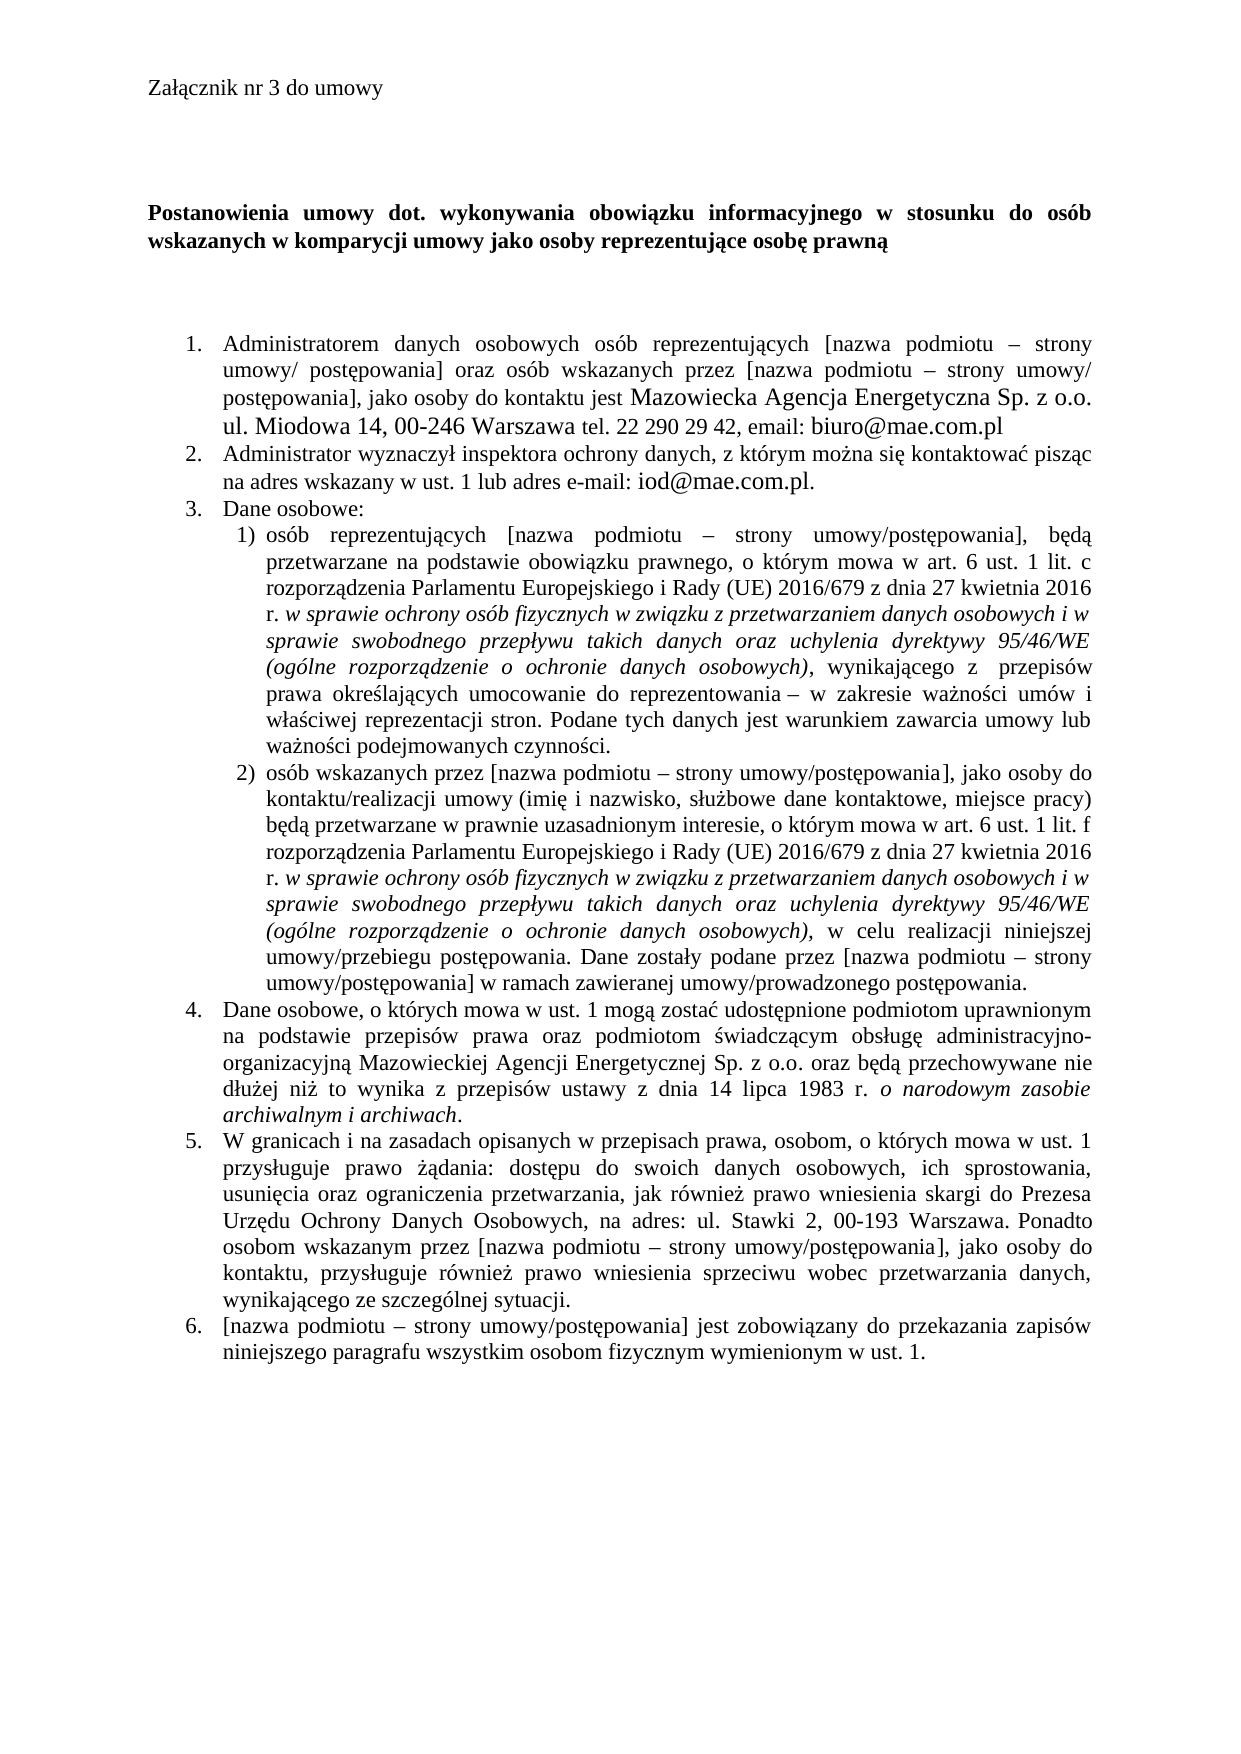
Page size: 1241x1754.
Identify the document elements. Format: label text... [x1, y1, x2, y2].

list Administrator wyznaczył inspektora ochrony danych, z którym można się kontaktować pisząc na adres wskazany w ust. 1 lub adres e-mail: iod@mae.com.pl. [185, 440, 1093, 495]
subtitle Postanowienia umowy dot. wykonywania obowiązku informacyjnego w stosunku do osób wskazanych w komparycji umowy jako osoby reprezentujące osobę prawną [148, 199, 1093, 254]
list Dane osobowe: [185, 495, 1093, 521]
list Administratorem danych osobowych osób reprezentujących [nazwa podmiotu – strony umowy/ postępowania] oraz osób wskazanych przez [nazwa podmiotu – strony umowy/ postępowania], jako osoby do kontaktu jest Mazowiecka Agencja Energetyczna Sp. z o.o. ul. Miodowa 14, 00-246 Warszawa tel. 22 290 29 42, email: biuro@mae.com.pl [185, 330, 1093, 440]
list osób wskazanych przez [nazwa podmiotu – strony umowy/postępowania], jako osoby do kontaktu/realizacji umowy (imię i nazwisko, służbowe dane kontaktowe, miejsce pracy) będą przetwarzane w prawnie uzasadnionym interesie, o którym mowa w art. 6 ust. 1 lit. f rozporządzenia Parlamentu Europejskiego i Rady (UE) 2016/679 z dnia 27 kwietnia 2016 r. w sprawie ochrony osób fizycznych w związku z przetwarzaniem danych osobowych i w sprawie swobodnego przepływu takich danych oraz uchylenia dyrektywy 95/46/WE (ogólne rozporządzenie o ochronie danych osobowych), w celu realizacji niniejszej umowy/przebiegu postępowania. Dane zostały podane przez [nazwa podmiotu – strony umowy/postępowania] w ramach zawieranej umowy/prowadzonego postępowania. [236, 759, 1093, 996]
list [nazwa podmiotu – strony umowy/postępowania] jest zobowiązany do przekazania zapisów niniejszego paragrafu wszystkim osobom fizycznym wymienionym w ust. 1. [185, 1312, 1093, 1365]
list W granicach i na zasadach opisanych w przepisach prawa, osobom, o których mowa w ust. 1 przysługuje prawo żądania: dostępu do swoich danych osobowych, ich sprostowania, usunięcia oraz ograniczenia przetwarzania, jak również prawo wniesienia skargi do Prezesa Urzędu Ochrony Danych Osobowych, na adres: ul. Stawki 2, 00-193 Warszawa. Ponadto osobom wskazanym przez [nazwa podmiotu – strony umowy/postępowania], jako osoby do kontaktu, przysługuje również prawo wniesienia sprzeciwu wobec przetwarzania danych, wynikającego ze szczególnej sytuacji. [185, 1128, 1093, 1312]
list Dane osobowe, o których mowa w ust. 1 mogą zostać udostępnione podmiotom uprawnionym na podstawie przepisów prawa oraz podmiotom świadczącym obsługę administracyjno-organizacyjną Mazowieckiej Agencji Energetycznej Sp. z o.o. oraz będą przechowywane nie dłużej niż to wynika z przepisów ustawy z dnia 14 lipca 1983 r. o narodowym zasobie archiwalnym i archiwach. [185, 996, 1093, 1128]
list osób reprezentujących [nazwa podmiotu – strony umowy/postępowania], będą przetwarzane na podstawie obowiązku prawnego, o którym mowa w art. 6 ust. 1 lit. c rozporządzenia Parlamentu Europejskiego i Rady (UE) 2016/679 z dnia 27 kwietnia 2016 r. w sprawie ochrony osób fizycznych w związku z przetwarzaniem danych osobowych i w sprawie swobodnego przepływu takich danych oraz uchylenia dyrektywy 95/46/WE (ogólne rozporządzenie o ochronie danych osobowych), wynikającego z przepisów prawa określających umocowanie do reprezentowania – w zakresie ważności umów i właściwej reprezentacji stron. Podane tych danych jest warunkiem zawarcia umowy lub ważności podejmowanych czynności. [236, 521, 1093, 759]
